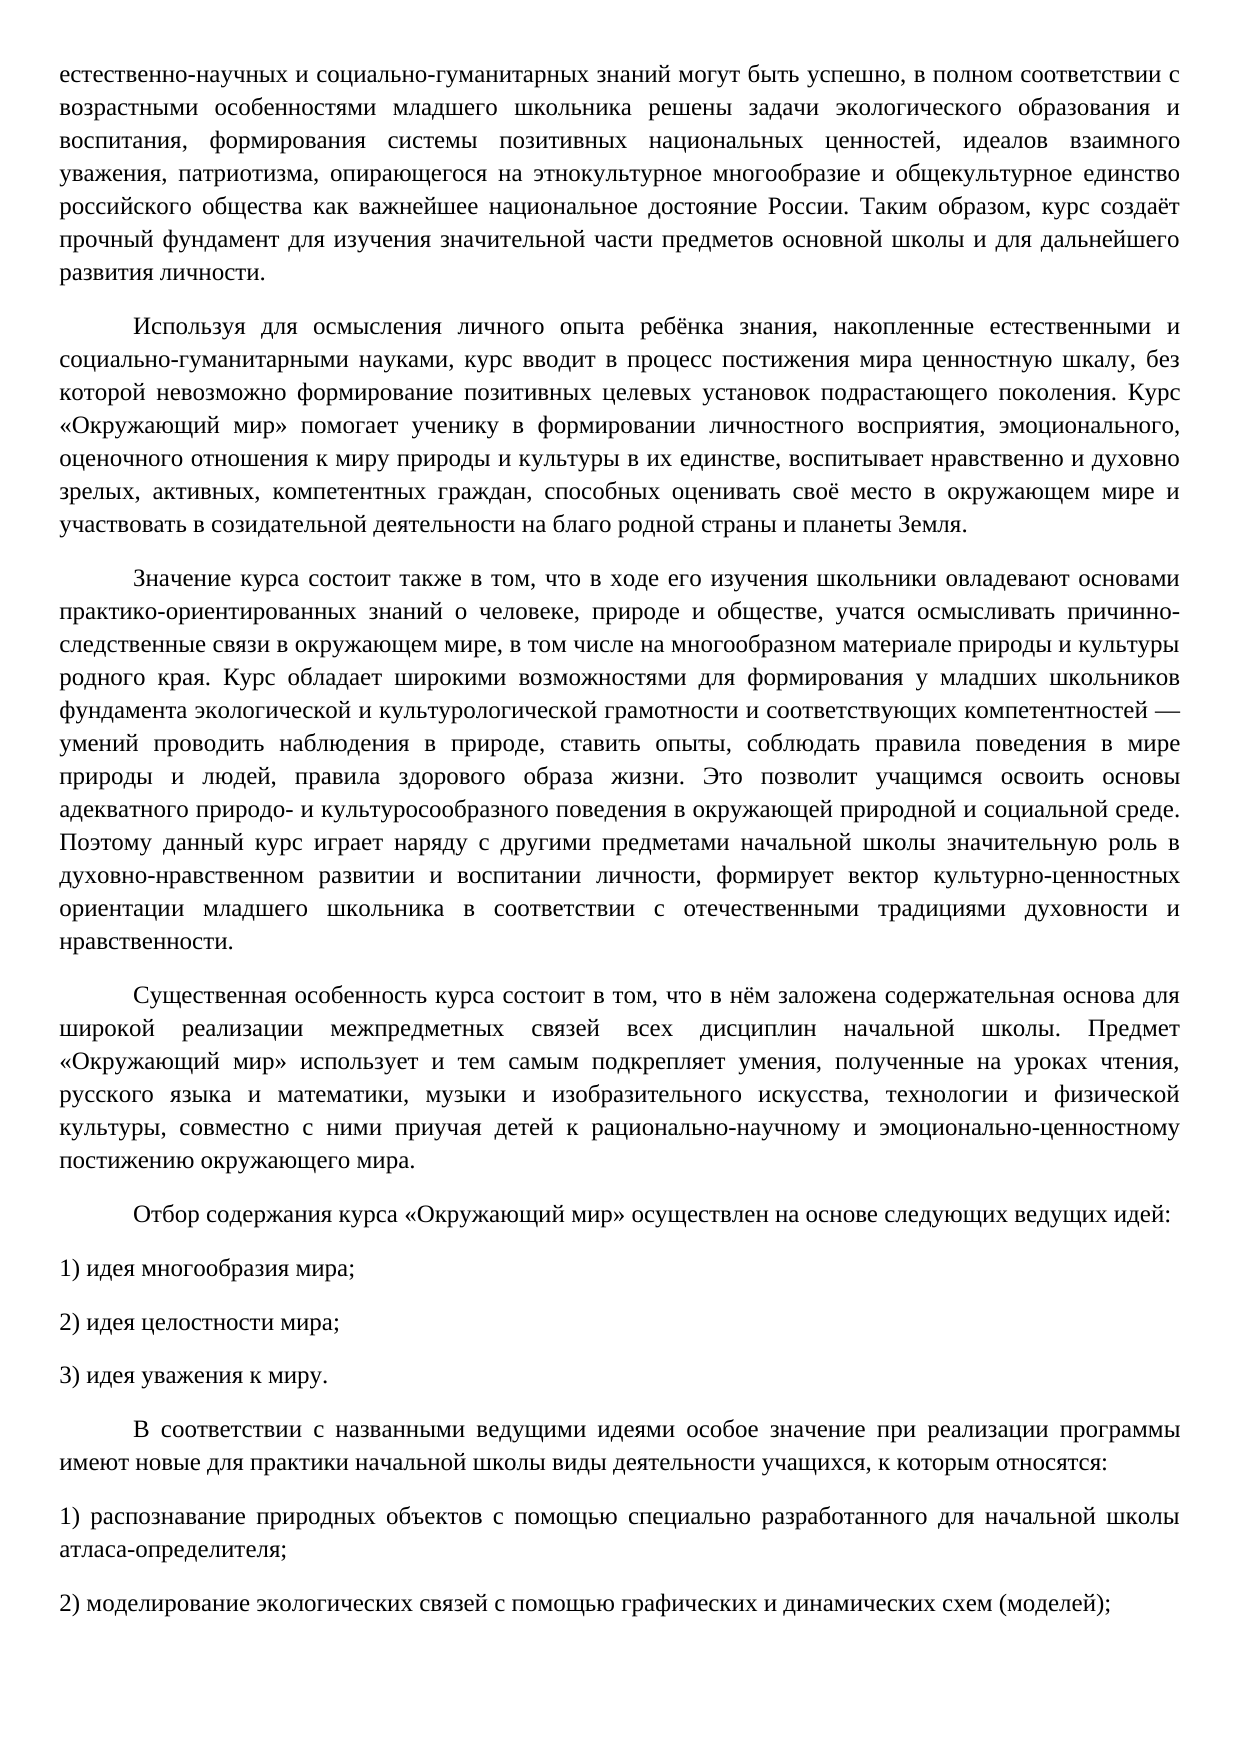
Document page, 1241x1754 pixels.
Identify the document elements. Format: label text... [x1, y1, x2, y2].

text Существенная особенность курса состоит в том, что в нём заложена содержательная основа для широкой реализации межпредметных связей всех дисциплин начальной школы. Предмет «Окружающий мир» использует и тем самым подкрепляет умения, полученные на уроках чтения, русского языка и математики, музыки и изобразительного искусства, технологии и физической культуры, совместно с ними приучая детей к рационально-научному и эмоционально-ценностному постижению окружающего мира. [59, 980, 1181, 1174]
text 1) идея многообразия мира; [59, 1253, 1181, 1282]
text 3) идея уважения к миру. [59, 1361, 1181, 1389]
text Значение курса состоит также в том, что в ходе его изучения школьники овладевают основами практико-ориентированных знаний о человеке, природе и обществе, учатся осмысливать причинно-следственные связи в окружающем мире, в том числе на многообразном материале природы и культуры родного края. Курс обладает широкими возможностями для формирования у младших школьников фундамента экологической и культурологической грамотности и соответствующих компетентностей — умений проводить наблюдения в природе, ставить опыты, соблюдать правила поведения в мире природы и людей, правила здорового образа жизни. Это позволит учащимся освоить основы адекватного природо- и культуросообразного поведения в окружающей природной и социальной среде. Поэтому данный курс играет наряду с другими предметами начальной школы значительную роль в духовно-нравственном развитии и воспитании личности, формирует вектор культурно-ценностных ориентации младшего школьника в соответствии с отечественными традициями духовности и нравственности. [59, 563, 1181, 955]
text В соответствии с названными ведущими идеями особое значение при реализации программы имеют новые для практики начальной школы виды деятельности учащихся, к которым относятся: [59, 1414, 1181, 1476]
text 2) идея целостности мира; [59, 1307, 1181, 1336]
text 1) распознавание природных объектов с помощью специально разработанного для начальной школы атласа-определителя; [59, 1501, 1181, 1563]
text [59, 59, 1181, 286]
text Отбор содержания курса «Окружающий мир» осуществлен на основе следующих ведущих идей: [59, 1199, 1181, 1228]
text Используя для осмысления личного опыта ребёнка знания, накопленные естественными и социально-гуманитарными науками, курс вводит в процесс постижения мира ценностную шкалу, без которой невозможно формирование позитивных целевых установок подрастающего поколения. Курс «Окружающий мир» помогает ученику в формировании личностного восприятия, эмоционального, оценочного отношения к миру природы и культуры в их единстве, воспитывает нравственно и духовно зрелых, активных, компетентных граждан, способных оценивать своё место в окружающем мире и участвовать в созидательной деятельности на благо родной страны и планеты Земля. [59, 311, 1181, 538]
text 2) моделирование экологических связей с помощью графических и динамических схем (моделей); [59, 1588, 1181, 1617]
